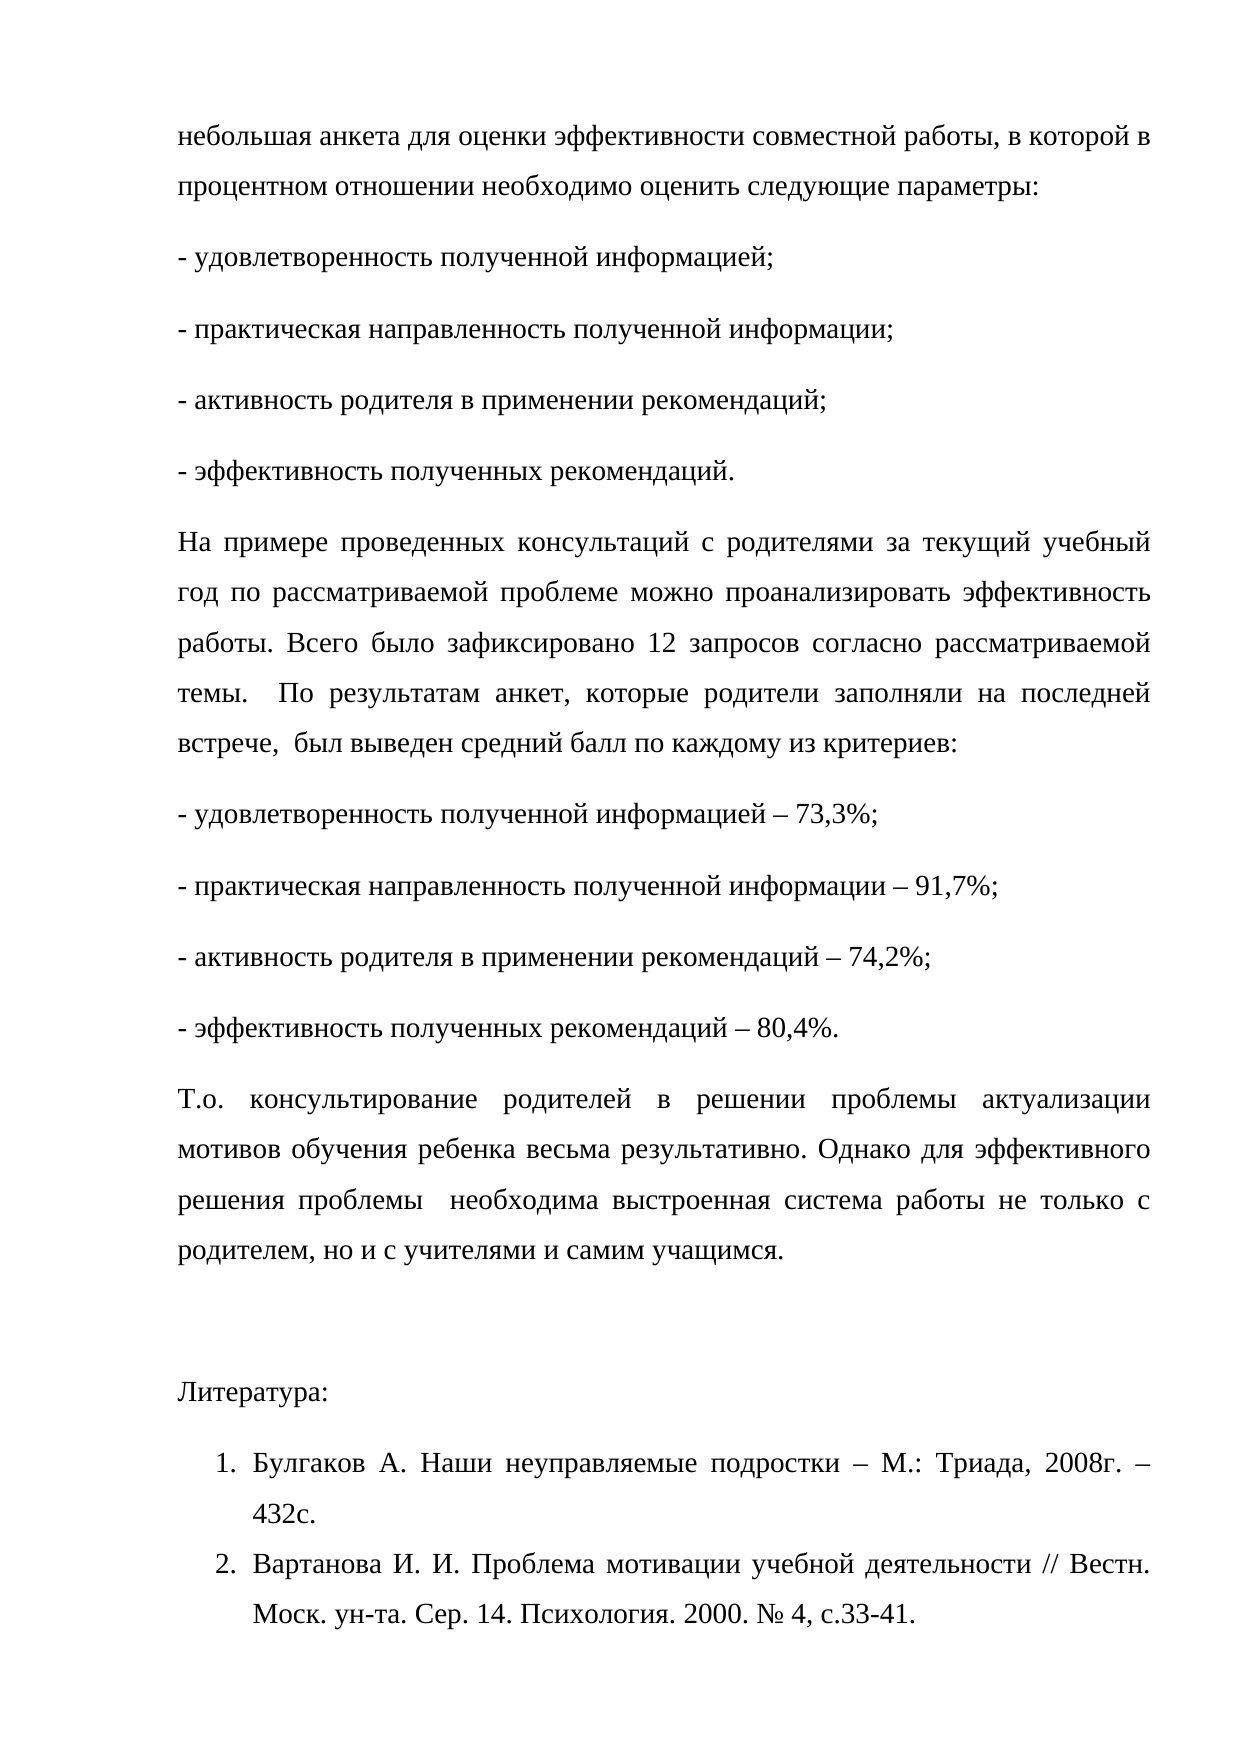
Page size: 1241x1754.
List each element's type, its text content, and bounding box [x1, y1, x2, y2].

text - практическая направленность полученной информации – 91,7%; [177, 868, 1152, 901]
list Булгаков А. Наши неуправляемые подростки – М.: Триада, 2008г. – 432с. [215, 1446, 1152, 1529]
text - эффективность полученных рекомендаций – 80,4%. [177, 1010, 1152, 1043]
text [177, 118, 1152, 202]
text На примере проведенных консультаций с родителями за текущий учебный год по рассматриваемой проблеме можно проанализировать эффективность работы. Всего было зафиксировано 12 запросов согласно рассматриваемой темы. По результатам анкет, которые родители заполняли на последней встрече, был выведен средний балл по каждому из критериев: [177, 524, 1152, 759]
text - удовлетворенность полученной информацией; [177, 239, 1152, 273]
text - практическая направленность полученной информации; [177, 311, 1152, 344]
text Т.о. консультирование родителей в решении проблемы актуализации мотивов обучения ребенка весьма результативно. Однако для эффективного решения проблемы необходима выстроенная система работы не только с родителем, но и с учителями и самим учащимся. [177, 1081, 1152, 1266]
text - удовлетворенность полученной информацией – 73,3%; [177, 797, 1152, 830]
list Вартанова И. И. Проблема мотивации учебной деятельности // Вестн. Моск. ун-та. Сер. 14. Психология. 2000. № 4, с.33-41. [215, 1546, 1152, 1630]
text - активность родителя в применении рекомендаций – 74,2%; [177, 939, 1152, 972]
text Литература: [177, 1374, 1152, 1408]
text - эффективность полученных рекомендаций. [177, 453, 1152, 487]
text - активность родителя в применении рекомендаций; [177, 382, 1152, 415]
